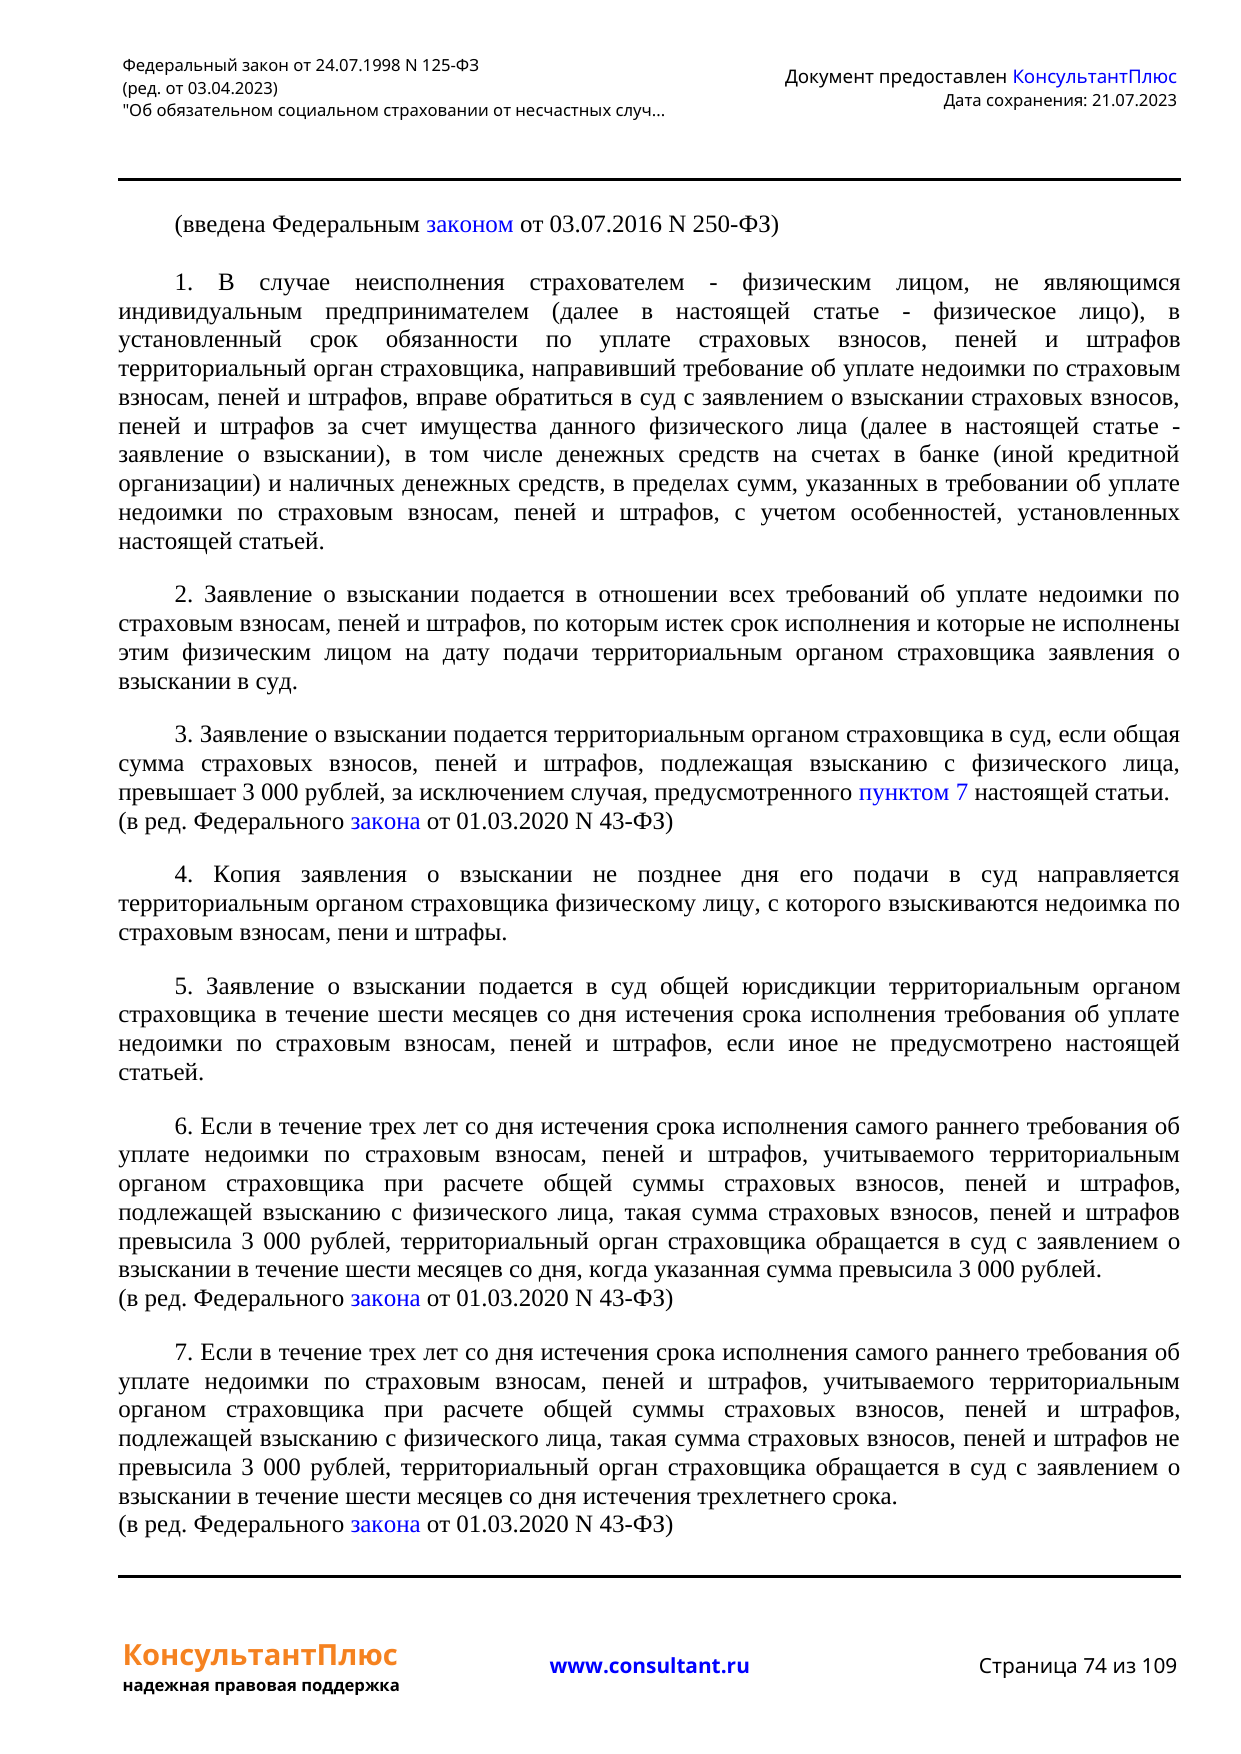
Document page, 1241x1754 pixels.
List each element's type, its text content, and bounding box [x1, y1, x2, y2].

text 5. Заявление о взыскании подается в суд общей юрисдикции территориальным органом страховщика в течение шести месяцев со дня истечения срока исполнения требования об уплате недоимки по страховым взносам, пеней и штрафов, если иное не предусмотрено настоящей статьей. [118, 971, 1181, 1086]
text (в ред. Федерального закона от 01.03.2020 N 43-ФЗ) [118, 1283, 1181, 1312]
text (введена Федеральным законом от 03.07.2016 N 250-ФЗ) [118, 209, 1181, 238]
text 3. Заявление о взыскании подается территориальным органом страховщика в суд, если общая сумма страховых взносов, пеней и штрафов, подлежащая взысканию с физического лица, превышает 3 000 рублей, за исключением случая, предусмотренного пунктом 7 настоящей статьи. [118, 719, 1181, 806]
text 6. Если в течение трех лет со дня истечения срока исполнения самого раннего требования об уплате недоимки по страховым взносам, пеней и штрафов, учитываемого территориальным органом страховщика при расчете общей суммы страховых взносов, пеней и штрафов, подлежащей взысканию с физического лица, такая сумма страховых взносов, пеней и штрафов превысила 3 000 рублей, территориальный орган страховщика обращается в суд с заявлением о взыскании в течение шести месяцев со дня, когда указанная сумма превысила 3 000 рублей. [118, 1111, 1181, 1283]
text 1. В случае неисполнения страхователем - физическим лицом, не являющимся индивидуальным предпринимателем (далее в настоящей статье - физическое лицо), в установленный срок обязанности по уплате страховых взносов, пеней и штрафов территориальный орган страховщика, направивший требование об уплате недоимки по страховым взносам, пеней и штрафов, вправе обратиться в суд с заявлением о взыскании страховых взносов, пеней и штрафов за счет имущества данного физического лица (далее в настоящей статье - заявление о взыскании), в том числе денежных средств на счетах в банке (иной кредитной организации) и наличных денежных средств, в пределах сумм, указанных в требовании об уплате недоимки по страховым взносам, пеней и штрафов, с учетом особенностей, установленных настоящей статьей. [118, 267, 1181, 554]
text (в ред. Федерального закона от 01.03.2020 N 43-ФЗ) [118, 806, 1181, 834]
text (в ред. Федерального закона от 01.03.2020 N 43-ФЗ) [118, 1509, 1181, 1538]
text 7. Если в течение трех лет со дня истечения срока исполнения самого раннего требования об уплате недоимки по страховым взносам, пеней и штрафов, учитываемого территориальным органом страховщика при расчете общей суммы страховых взносов, пеней и штрафов, подлежащей взысканию с физического лица, такая сумма страховых взносов, пеней и штрафов не превысила 3 000 рублей, территориальный орган страховщика обращается в суд с заявлением о взыскании в течение шести месяцев со дня истечения трехлетнего срока. [118, 1337, 1181, 1509]
text 4. Копия заявления о взыскании не позднее дня его подачи в суд направляется территориальным органом страховщика физическому лицу, с которого взыскиваются недоимка по страховым взносам, пени и штрафы. [118, 859, 1181, 946]
text 2. Заявление о взыскании подается в отношении всех требований об уплате недоимки по страховым взносам, пеней и штрафов, по которым истек срок исполнения и которые не исполнены этим физическим лицом на дату подачи территориальным органом страховщика заявления о взыскании в суд. [118, 579, 1181, 694]
